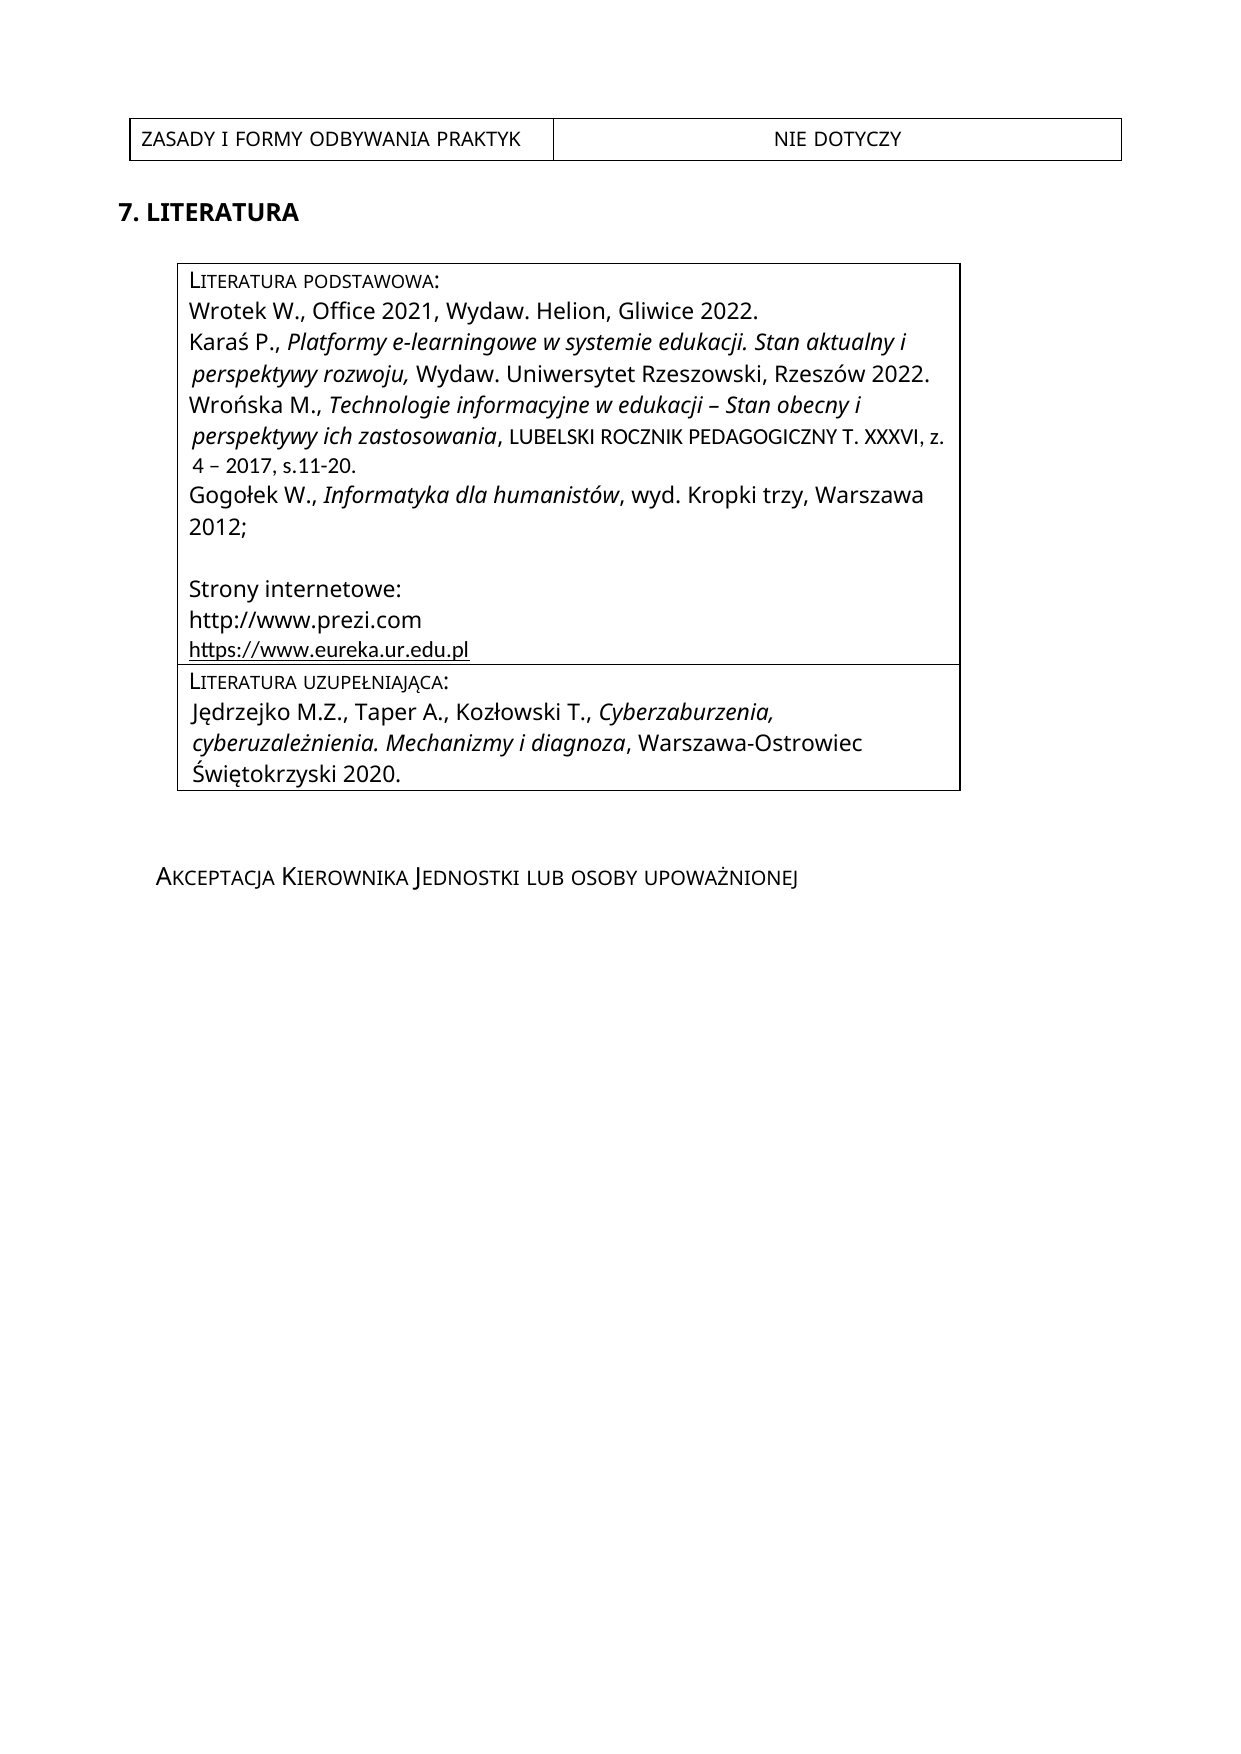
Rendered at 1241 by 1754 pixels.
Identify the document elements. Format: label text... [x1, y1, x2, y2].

table_cell Literatura uzupełniająca: Jędrzejko M.Z., Taper A., Kozłowski T., Cyberzaburzenia, cyberuzależnienia. Mechanizmy i diagnoza, Warszawa-Ostrowiec Świętokrzyski 2020. [178, 665, 959, 789]
table_cell zasady i formy odbywania praktyk [131, 119, 553, 159]
text Akceptacja Kierownika Jednostki lub osoby upoważnionej [156, 859, 1122, 893]
table_header Literatura podstawowa: Wrotek W., Office 2021, Wydaw. Helion, Gliwice 2022. Karaś P., Platformy e-learningowe w systemie edukacji. Stan aktualny i perspektywy rozwoju, Wydaw. Uniwersytet Rzeszowski, Rzeszów 2022. Wrońska M., Technologie informacyjne w edukacji – Stan obecny i perspektywy ich zastosowania, LUBELSKI ROCZNIK PEDAGOGICZNY T. XXXVI, z. 4 – 2017, s.11-20. Gogołek W., Informatyka dla humanistów, wyd. Kropki trzy, Warszawa 2012; Strony internetowe: http://www.prezi.com https://www.eureka.ur.edu.pl [178, 264, 959, 663]
table_cell nie dotyczy [554, 119, 1121, 159]
text 7. LITERATURA [118, 194, 1122, 229]
